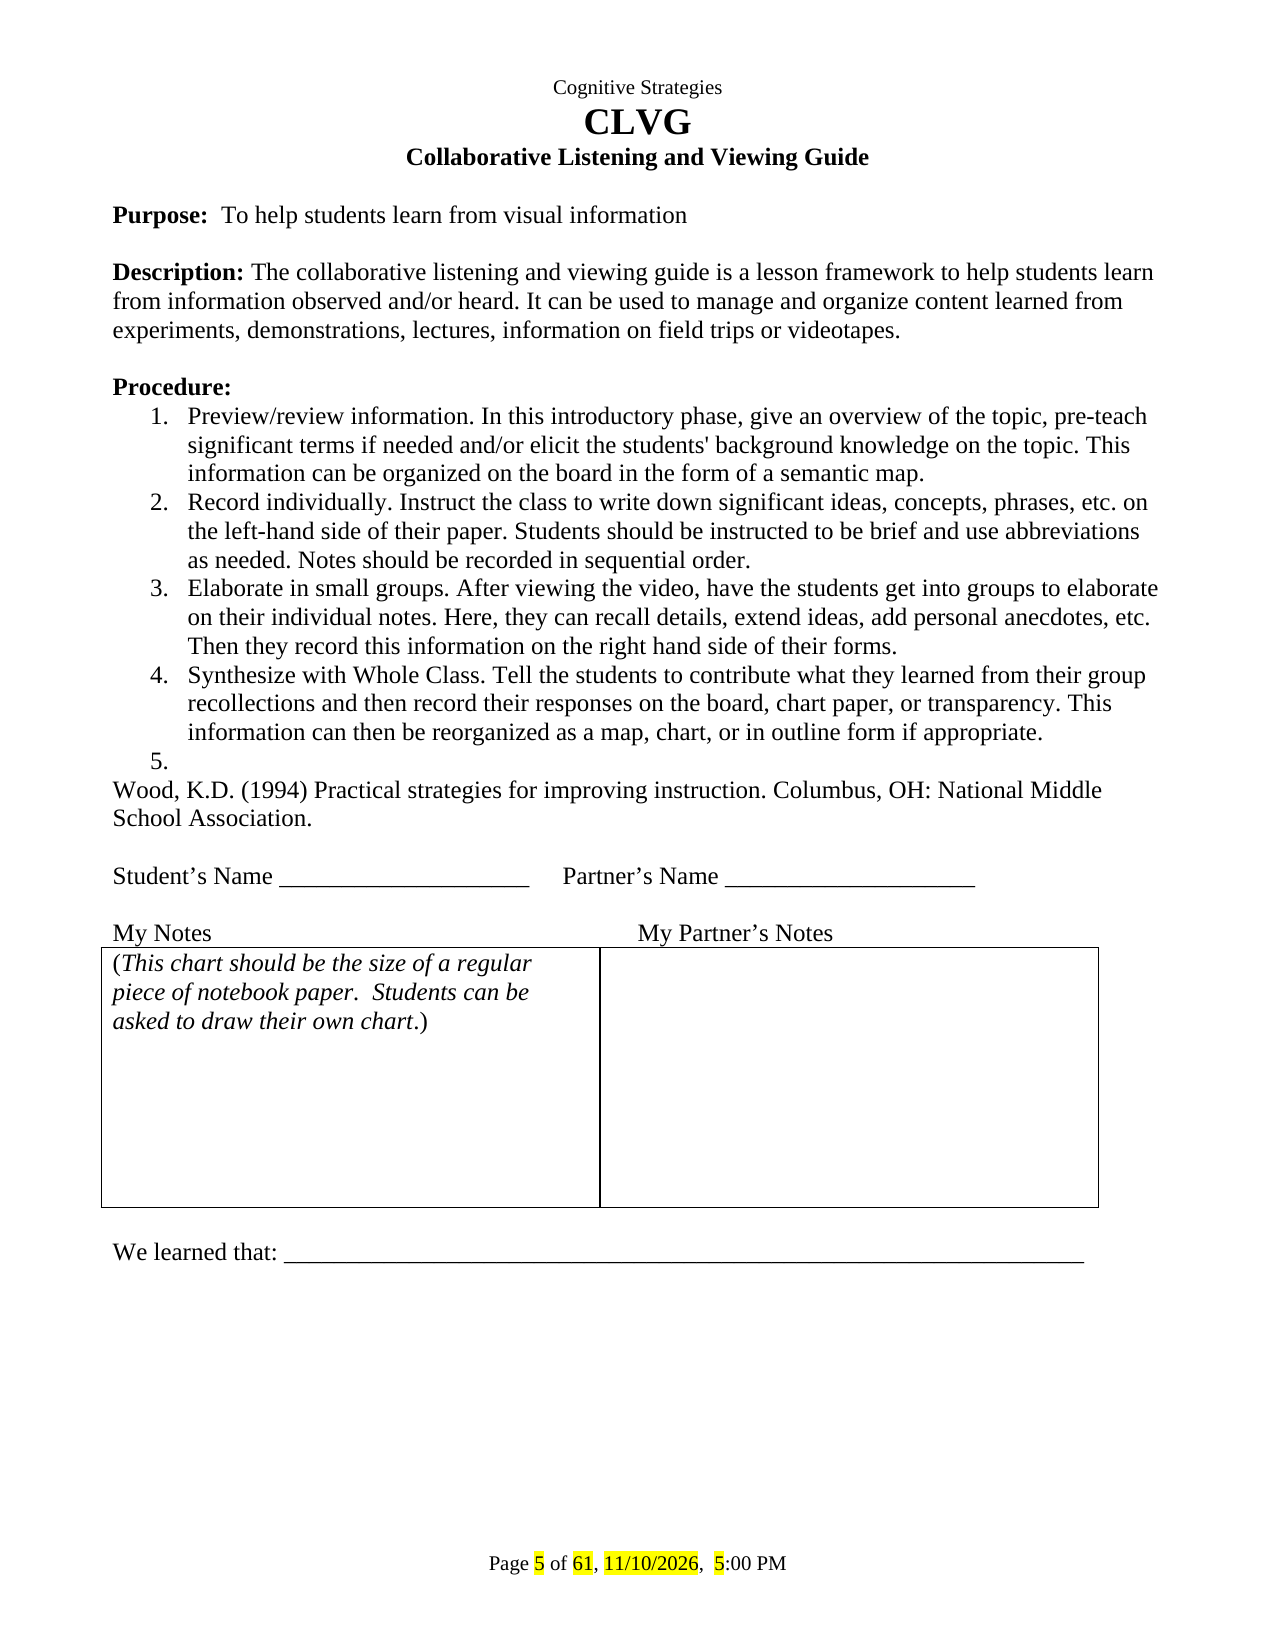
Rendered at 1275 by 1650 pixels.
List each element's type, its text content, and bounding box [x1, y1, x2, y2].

text CLVG [112, 99, 1162, 142]
text Procedure: [112, 372, 1162, 401]
text Student’s Name ____________________ Partner’s Name ____________________ [112, 861, 1162, 890]
list Preview/review information. In this introductory phase, give an overview of the topic, pre-teach significant terms if needed and/or elicit the students' background knowledge on the topic. This information can be organized on the board in the form of a semantic map. [150, 401, 1162, 487]
text Collaborative Listening and Viewing Guide [112, 142, 1162, 171]
list Elaborate in small groups. After viewing the video, have the students get into groups to elaborate on their individual notes. Here, they can recall details, extend ideas, add personal anecdotes, etc. Then they record this information on the right hand side of their forms. [150, 573, 1162, 660]
text Description: The collaborative listening and viewing guide is a lesson framework to help students learn from information observed and/or heard. It can be used to manage and organize content learned from experiments, demonstrations, lectures, information on field trips or videotapes. [112, 257, 1162, 343]
text Wood, K.D. (1994) Practical strategies for improving instruction. : Association. [112, 775, 1162, 832]
list Synthesize with Whole Class. Tell the students to contribute what they learned from their group recollections and then record their responses on the board, chart paper, or transparency. This information can then be reorganized as a map, chart, or in outline form if appropriate. [150, 660, 1162, 746]
text Purpose: To help students learn from visual information [112, 200, 1162, 228]
text We learned that: ________________________________________________________________ [112, 1237, 1162, 1266]
table_header [601, 948, 1098, 1207]
text My Notes My Partner’s Notes [112, 918, 1162, 947]
table_header (This chart should be the size of a regular piece of notebook paper. Students can be asked to draw their own chart.) [102, 948, 599, 1207]
list Record individually. Instruct the class to write down significant ideas, concepts, phrases, etc. on the left-hand side of their paper. Students should be instructed to be brief and use abbreviations as needed. Notes should be recorded in sequential order. [150, 487, 1162, 573]
